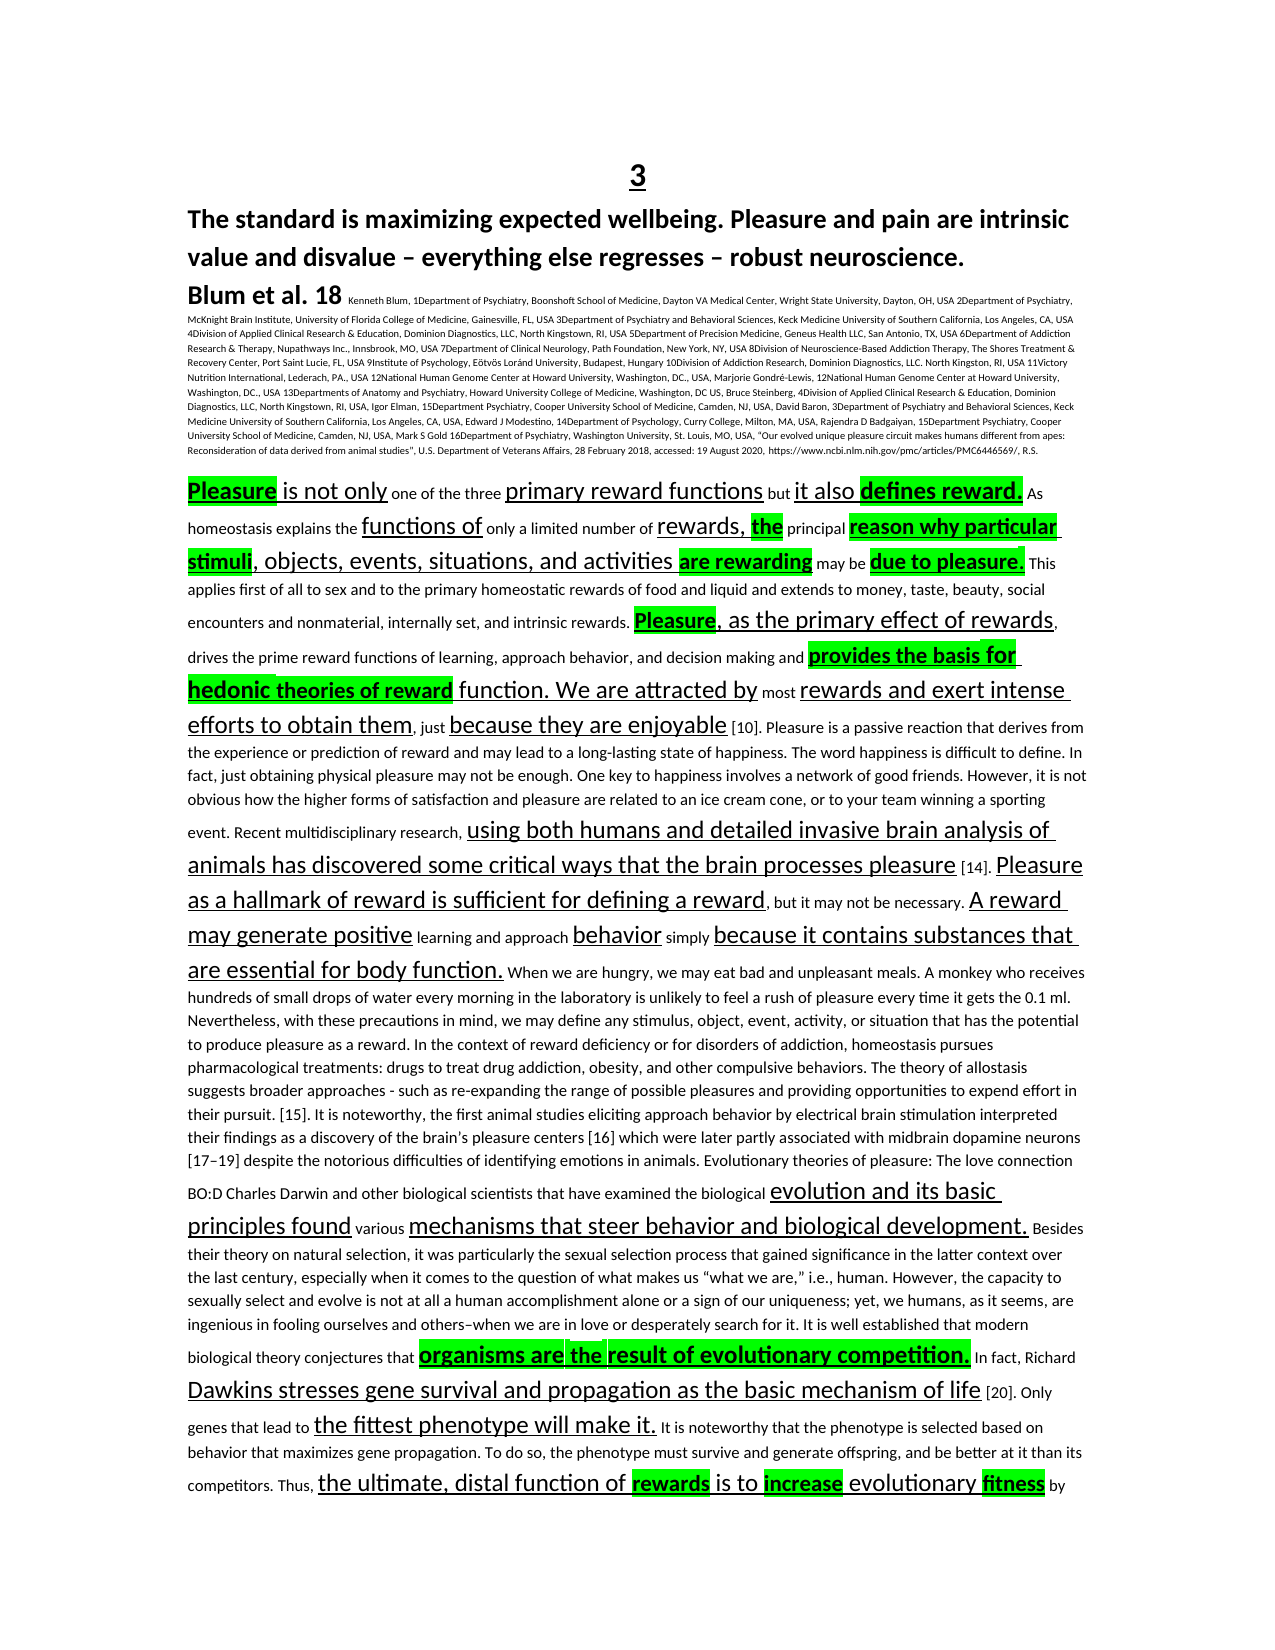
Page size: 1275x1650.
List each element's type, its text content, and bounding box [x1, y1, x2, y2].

subtitle The standard is maximizing expected wellbeing. Pleasure and pain are intrinsic value and disvalue – everything else regresses – robust neuroscience. [187, 202, 1087, 273]
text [187, 476, 1087, 1498]
subtitle 3 [187, 154, 1087, 195]
text Blum et al. 18 Kenneth Blum, 1Department of Psychiatry, Boonshoft School of Medicine, Dayton VA Medical Center, Wright State University, Dayton, OH, USA 2Department of Psychiatry, McKnight Brain Institute, University of Florida College of Medicine, Gainesville, FL, USA 3Department of Psychiatry and Behavioral Sciences, Keck Medicine University of Southern California, Los Angeles, CA, USA 4Division of Applied Clinical Research & Education, Dominion Diagnostics, LLC, North Kingstown, RI, USA 5Department of Precision Medicine, Geneus Health LLC, San Antonio, TX, USA 6Department of Addiction Research & Therapy, Nupathways Inc., Innsbrook, MO, USA 7Department of Clinical Neurology, Path Foundation, New York, NY, USA 8Division of Neuroscience-Based Addiction Therapy, The Shores Treatment & Recovery Center, Port Saint Lucie, FL, USA 9Institute of Psychology, Eötvös Loránd University, Budapest, Hungary 10Division of Addiction Research, Dominion Diagnostics, LLC. North Kingston, RI, USA 11Victory Nutrition International, Lederach, PA., USA 12National Human Genome Center at Howard University, Washington, DC., USA, Marjorie Gondré-Lewis, 12National Human Genome Center at Howard University, Washington, DC., USA 13Departments of Anatomy and Psychiatry, Howard University College of Medicine, Washington, DC US, Bruce Steinberg, 4Division of Applied Clinical Research & Education, Dominion Diagnostics, LLC, North Kingstown, RI, USA, Igor Elman, 15Department Psychiatry, Cooper University School of Medicine, Camden, NJ, USA, David Baron, 3Department of Psychiatry and Behavioral Sciences, Keck Medicine University of Southern California, Los Angeles, CA, USA, Edward J Modestino, 14Department of Psychology, Curry College, Milton, MA, USA, Rajendra D Badgaiyan, 15Department Psychiatry, Cooper University School of Medicine, Camden, NJ, USA, Mark S Gold 16Department of Psychiatry, Washington University, St. Louis, MO, USA, “Our evolved unique pleasure circuit makes humans different from apes: Reconsideration of data derived from animal studies”, U.S. Department of Veterans Affairs, 28 February 2018, accessed: 19 August 2020, https://www.ncbi.nlm.nih.gov/pmc/articles/PMC6446569/, R.S. [187, 278, 1087, 457]
